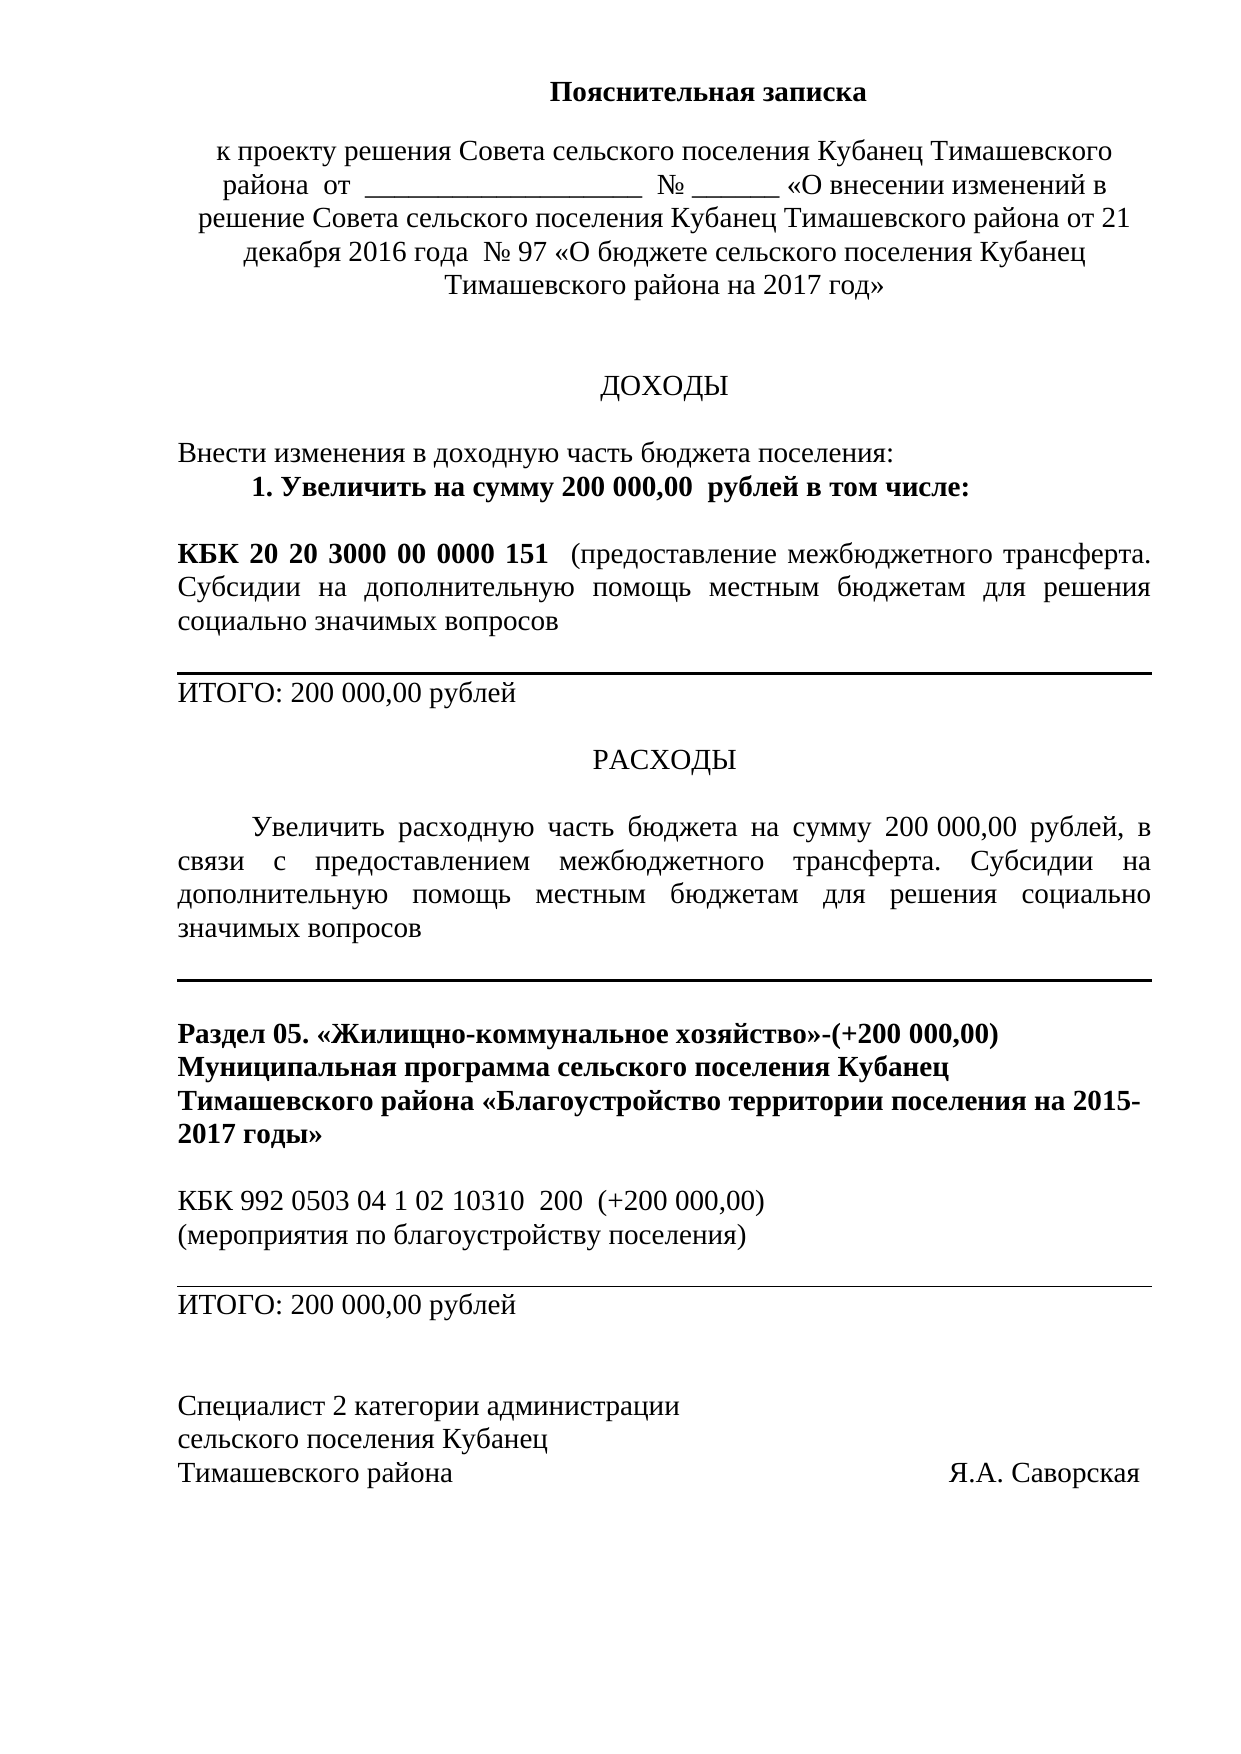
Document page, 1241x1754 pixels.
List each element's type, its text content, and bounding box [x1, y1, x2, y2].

text 1. Увеличить на сумму 200 000,00 рублей в том числе: [177, 469, 1152, 502]
text Внести изменения в доходную часть бюджета поселения: [177, 435, 1152, 469]
text Увеличить расходную часть бюджета на сумму 200 000,00 рублей, в связи с предоставлением межбюджетного трансферта. Субсидии на дополнительную помощь местным бюджетам для решения социально значимых вопросов [177, 809, 1152, 943]
text (мероприятия по благоустройству поселения) [177, 1217, 1152, 1251]
text ИТОГО: 200 000,00 рублей [177, 675, 1152, 709]
text к проекту решения Совета сельского поселения Кубанец Тимашевского района от ___________________ № ______ «О внесении изменений в решение Совета сельского поселения Кубанец Тимашевского района от 21 декабря 2016 года № 97 «О бюджете сельского поселения Кубанец Тимашевского района на 2017 год» [177, 133, 1152, 301]
text КБК 20 20 3000 00 0000 151 (предоставление межбюджетного трансферта. Субсидии на дополнительную помощь местным бюджетам для решения социально значимых вопросов [177, 536, 1152, 636]
text КБК 992 0503 04 1 02 10310 200 (+200 000,00) [177, 1183, 1152, 1217]
text ИТОГО: 200 000,00 рублей [177, 1287, 1152, 1321]
text Муниципальная программа сельского поселения Кубанец Тимашевского района «Благоустройство территории поселения на 2015-2017 годы» [177, 1049, 1152, 1150]
text Специалист 2 категории администрации [177, 1388, 1152, 1421]
text Пояснительная записка [177, 74, 1152, 107]
text РАСХОДЫ [177, 742, 1152, 776]
text Раздел 05. «Жилищно-коммунальное хозяйство»-(+200 000,00) [177, 1016, 1152, 1049]
text ДОХОДЫ [177, 368, 1152, 402]
text Тимашевского района Я.А. Саворская [177, 1455, 1152, 1488]
text сельского поселения Кубанец [177, 1421, 1152, 1455]
